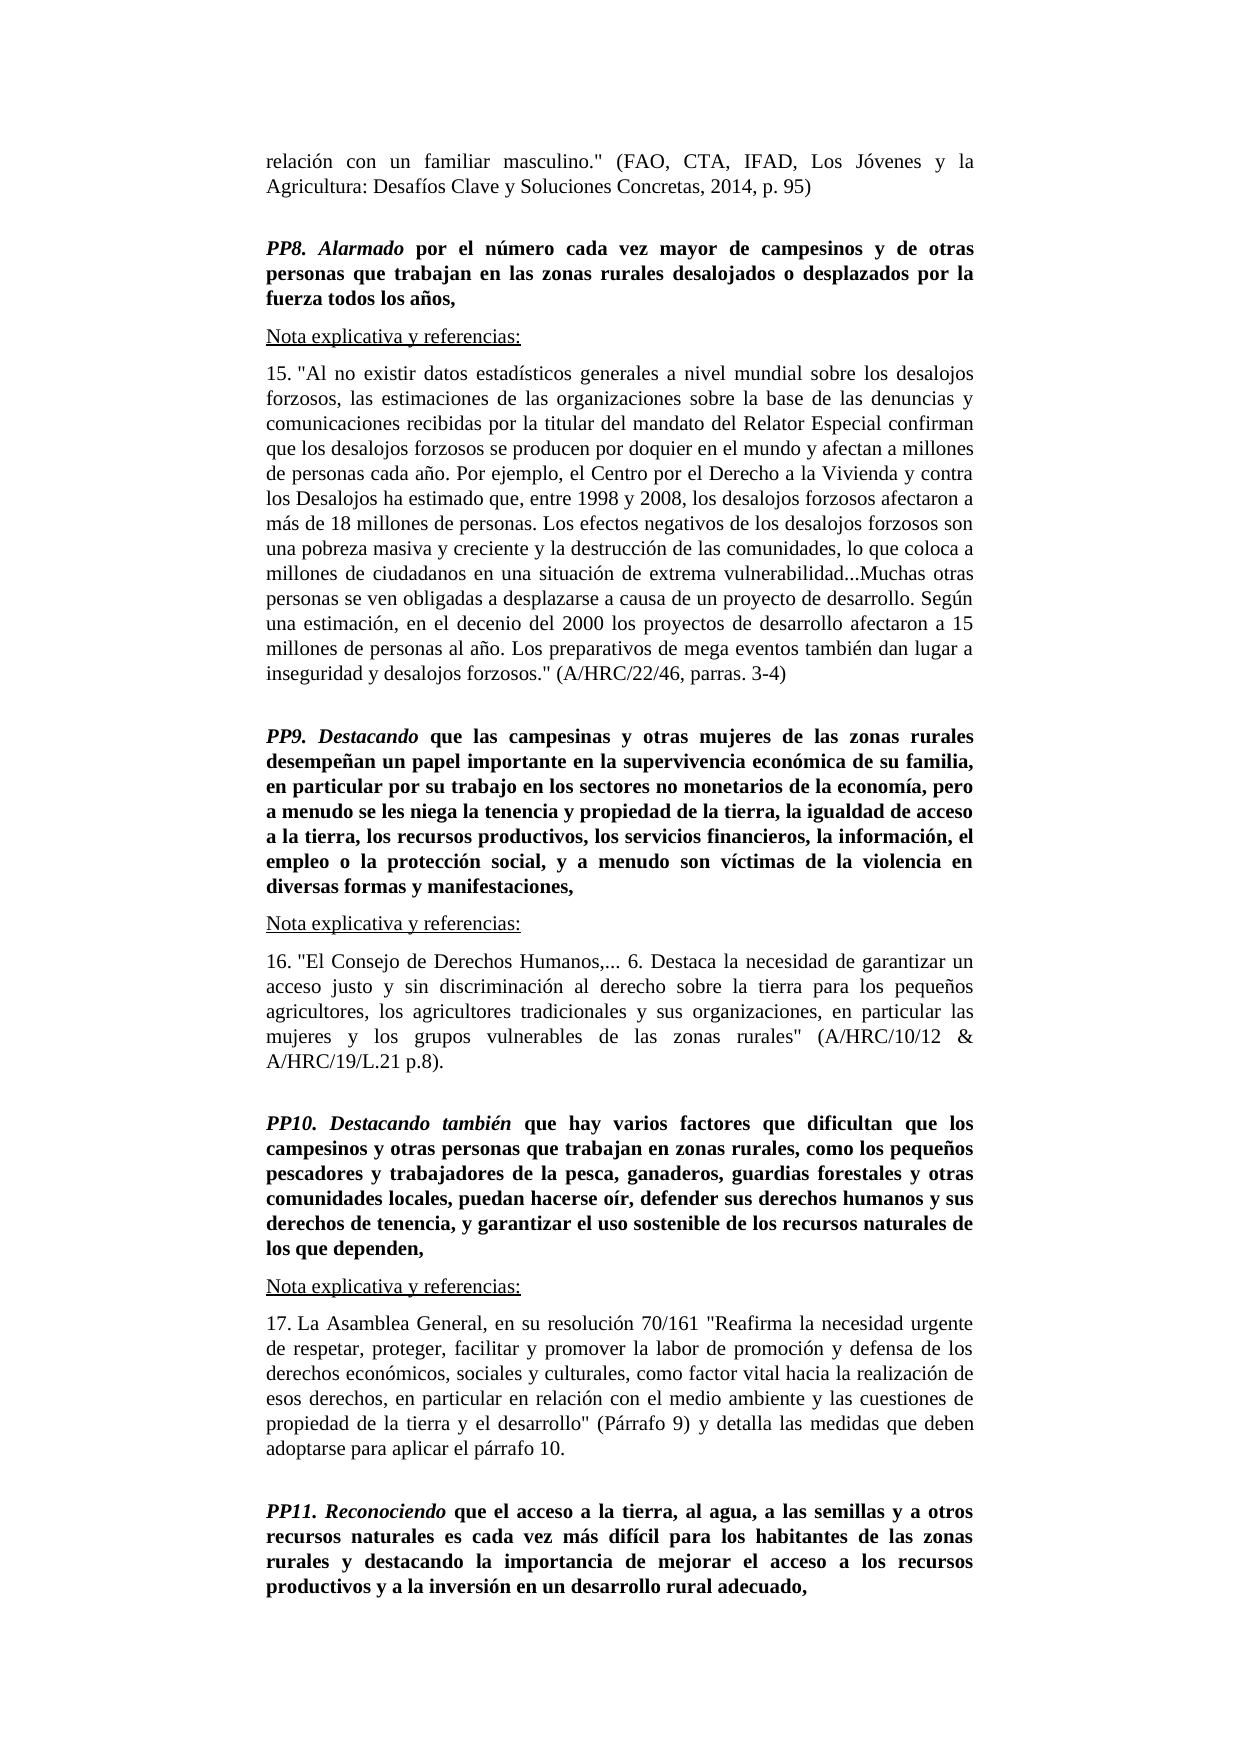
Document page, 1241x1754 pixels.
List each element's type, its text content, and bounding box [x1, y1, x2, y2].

text PP10. Destacando también que hay varios factores que dificultan que los campesinos y otras personas que trabajan en zonas rurales, como los pequeños pescadores y trabajadores de la pesca, ganaderos, guardias forestales y otras comunidades locales, puedan hacerse oír, defender sus derechos humanos y sus derechos de tenencia, y garantizar el uso sostenible de los recursos naturales de los que dependen, [266, 1110, 974, 1260]
text PP9. Destacando que las campesinas y otras mujeres de las zonas rurales desempeñan un papel importante en la supervivencia económica de su familia, en particular por su trabajo en los sectores no monetarios de la economía, pero a menudo se les niega la tenencia y propiedad de la tierra, la igualdad de acceso a la tierra, los recursos productivos, los servicios financieros, la información, el empleo o la protección social, y a menudo son víctimas de la violencia en diversas formas y manifestaciones, [266, 723, 974, 898]
text La Asamblea General, en su resolución 70/161 "Reafirma la necesidad urgente de respetar, proteger, facilitar y promover la labor de promoción y defensa de los derechos económicos, sociales y culturales, como factor vital hacia la realización de esos derechos, en particular en relación con el medio ambiente y las cuestiones de propiedad de la tierra y el desarrollo" (Párrafo 9) y detalla las medidas que deben adoptarse para aplicar el párrafo 10. [266, 1310, 974, 1460]
text Nota explicativa y referencias: [192, 910, 974, 935]
text Nota explicativa y referencias: [192, 1273, 974, 1298]
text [266, 148, 974, 198]
text "Al no existir datos estadísticos generales a nivel mundial sobre los desalojos forzosos, las estimaciones de las organizaciones sobre la base de las denuncias y comunicaciones recibidas por la titular del mandato del Relator Especial confirman que los desalojos forzosos se producen por doquier en el mundo y afectan a millones de personas cada año. Por ejemplo, el Centro por el Derecho a la Vivienda y contra los Desalojos ha estimado que, entre 1998 y 2008, los desalojos forzosos afectaron a más de 18 millones de personas. Los efectos negativos de los desalojos forzosos son una pobreza masiva y creciente y la destrucción de las comunidades, lo que coloca a millones de ciudadanos en una situación de extrema vulnerabilidad...Muchas otras personas se ven obligadas a desplazarse a causa de un proyecto de desarrollo. Según una estimación, en el decenio del 2000 los proyectos de desarrollo afectaron a 15 millones de personas al año. Los preparativos de mega eventos también dan lugar a inseguridad y desalojos forzosos." (A/HRC/22/46, parras. 3-4) [266, 360, 974, 685]
text PP8. Alarmado por el número cada vez mayor de campesinos y de otras personas que trabajan en las zonas rurales desalojados o desplazados por la fuerza todos los años, [266, 235, 974, 310]
text Nota explicativa y referencias: [192, 323, 974, 348]
text PP11. Reconociendo que el acceso a la tierra, al agua, a las semillas y a otros recursos naturales es cada vez más difícil para los habitantes de las zonas rurales y destacando la importancia de mejorar el acceso a los recursos productivos y a la inversión en un desarrollo rural adecuado, [266, 1498, 974, 1598]
text "El Consejo de Derechos Humanos,... 6. Destaca la necesidad de garantizar un acceso justo y sin discriminación al derecho sobre la tierra para los pequeños agricultores, los agricultores tradicionales y sus organizaciones, en particular las mujeres y los grupos vulnerables de las zonas rurales" (A/HRC/10/12 & A/HRC/19/L.21 p.8). [266, 948, 974, 1073]
